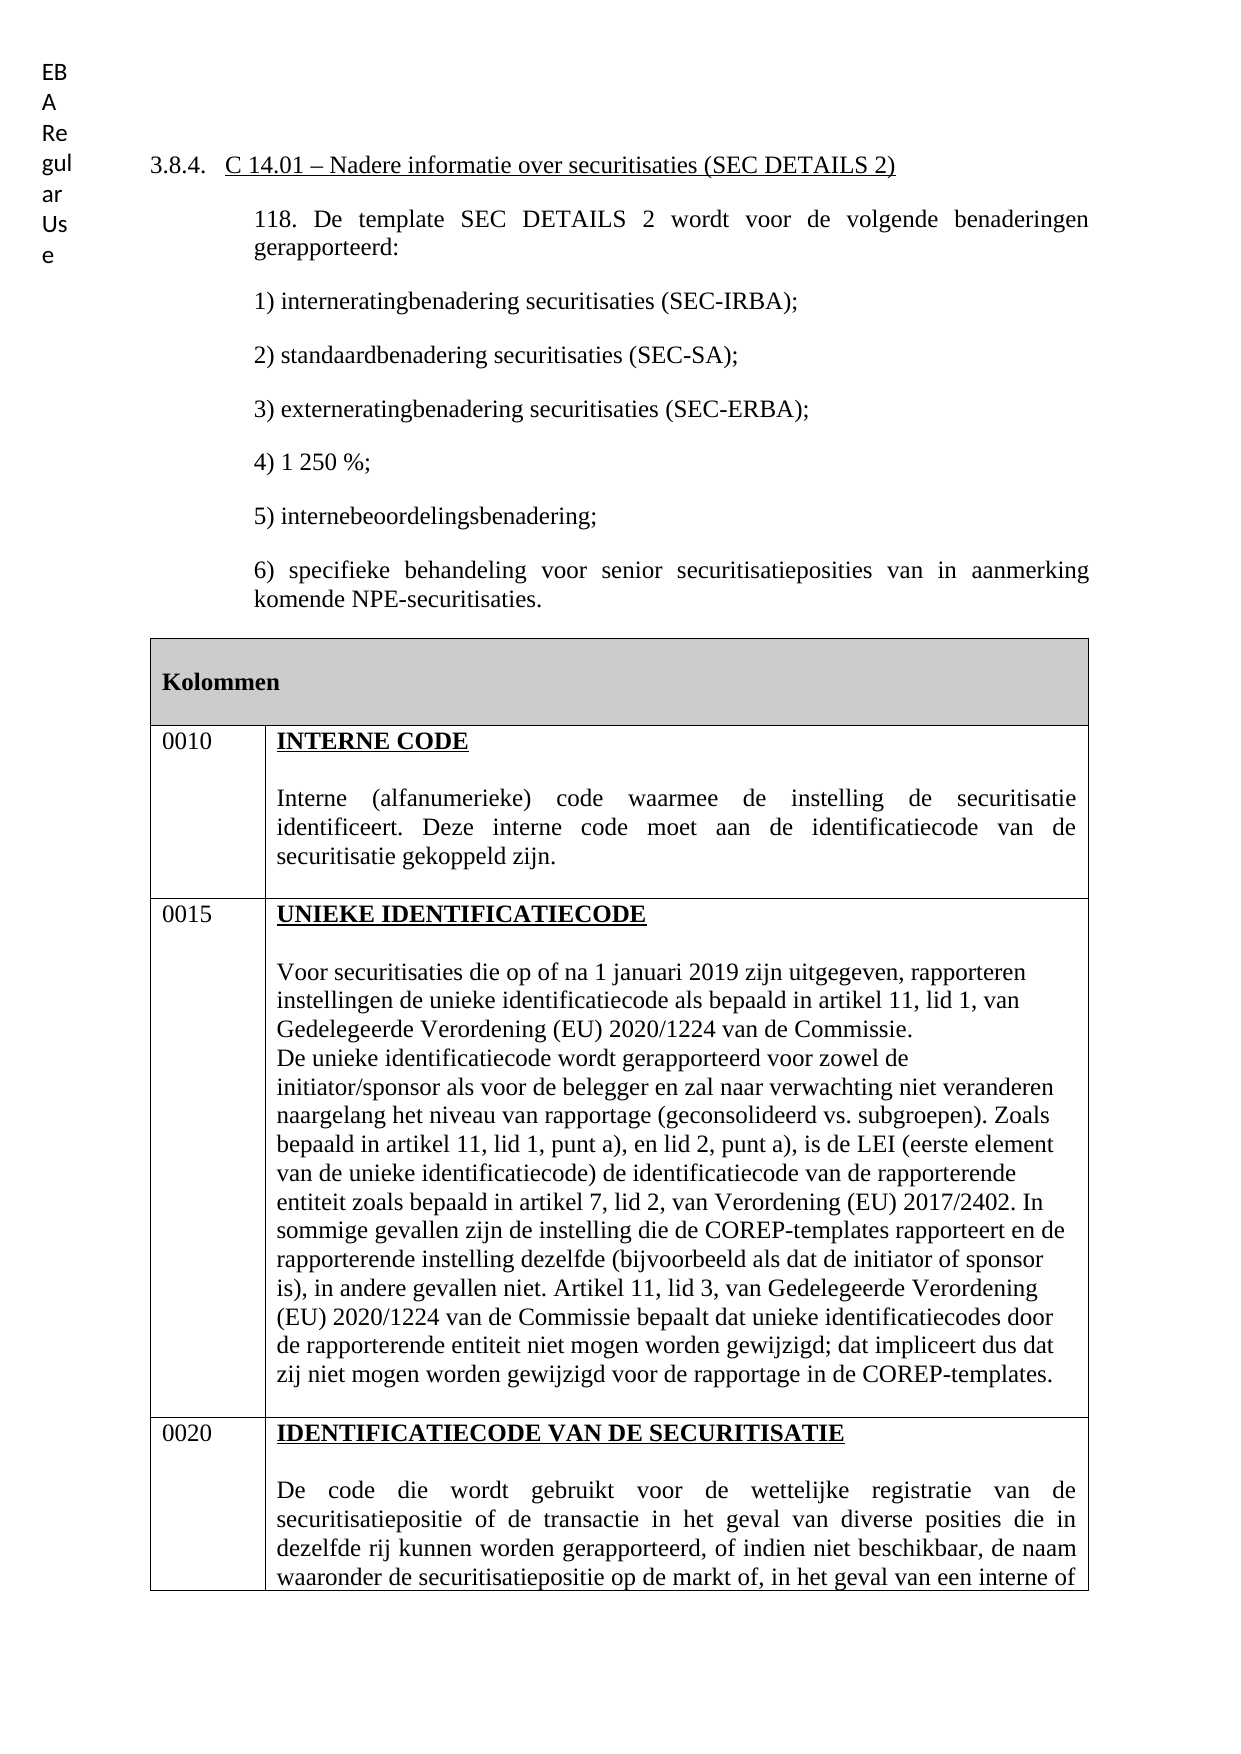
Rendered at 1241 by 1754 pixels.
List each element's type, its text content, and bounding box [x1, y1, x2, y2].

list 3) externeratingbenadering securitisaties (SEC-ERBA); [253, 394, 1090, 422]
table_cell UNIEKE IDENTIFICATIECODE Voor securitisaties die op of na 1 januari 2019 zijn uitgegeven, rapporteren instellingen de unieke identificatiecode als bepaald in artikel 11, lid 1, van Gedelegeerde Verordening (EU) 2020/1224 van de Commissie. De unieke identificatiecode wordt gerapporteerd voor zowel de initiator/sponsor als voor de belegger en zal naar verwachting niet veranderen naargelang het niveau van rapportage (geconsolideerd vs. subgroepen). Zoals bepaald in artikel 11, lid 1, punt a), en lid 2, punt a), is de LEI (eerste element van de unieke identificatiecode) de identificatiecode van de rapporterende entiteit zoals bepaald in artikel 7, lid 2, van Verordening (EU) 2017/2402. In sommige gevallen zijn de instelling die de COREP-templates rapporteert en de rapporterende instelling dezelfde (bijvoorbeeld als dat de initiator of sponsor is), in andere gevallen niet. Artikel 11, lid 3, van Gedelegeerde Verordening (EU) 2020/1224 van de Commissie bepaalt dat unieke identificatiecodes door de rapporterende entiteit niet mogen worden gewijzigd; dat impliceert dus dat zij niet mogen worden gewijzigd voor de rapportage in de COREP-templates. [266, 899, 1088, 1417]
list 5) internebeoordelingsbenadering; [253, 501, 1090, 530]
list 1) interneratingbenadering securitisaties (SEC-IRBA); [253, 286, 1090, 315]
table_cell 0010 [151, 726, 265, 898]
table_cell 0015 [151, 899, 265, 1417]
list 4) 1 250 %; [253, 447, 1090, 476]
table_cell 0020 [151, 1418, 265, 1590]
table_cell INTERNE CODE Interne (alfanumerieke) code waarmee de instelling de securitisatie identificeert. Deze interne code moet aan de identificatiecode van de securitisatie gekoppeld zijn. [266, 726, 1088, 898]
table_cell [266, 1418, 1088, 1590]
table_header Kolommen [151, 639, 1088, 725]
list 6) specifieke behandeling voor senior securitisatieposities van in aanmerking komende NPE-securitisaties. [253, 555, 1090, 612]
list 3.8.4. C 14.01 – Nadere informatie over securitisaties (SEC DETAILS 2) [150, 150, 1090, 179]
list 2) standaardbenadering securitisaties (SEC-SA); [253, 340, 1090, 369]
